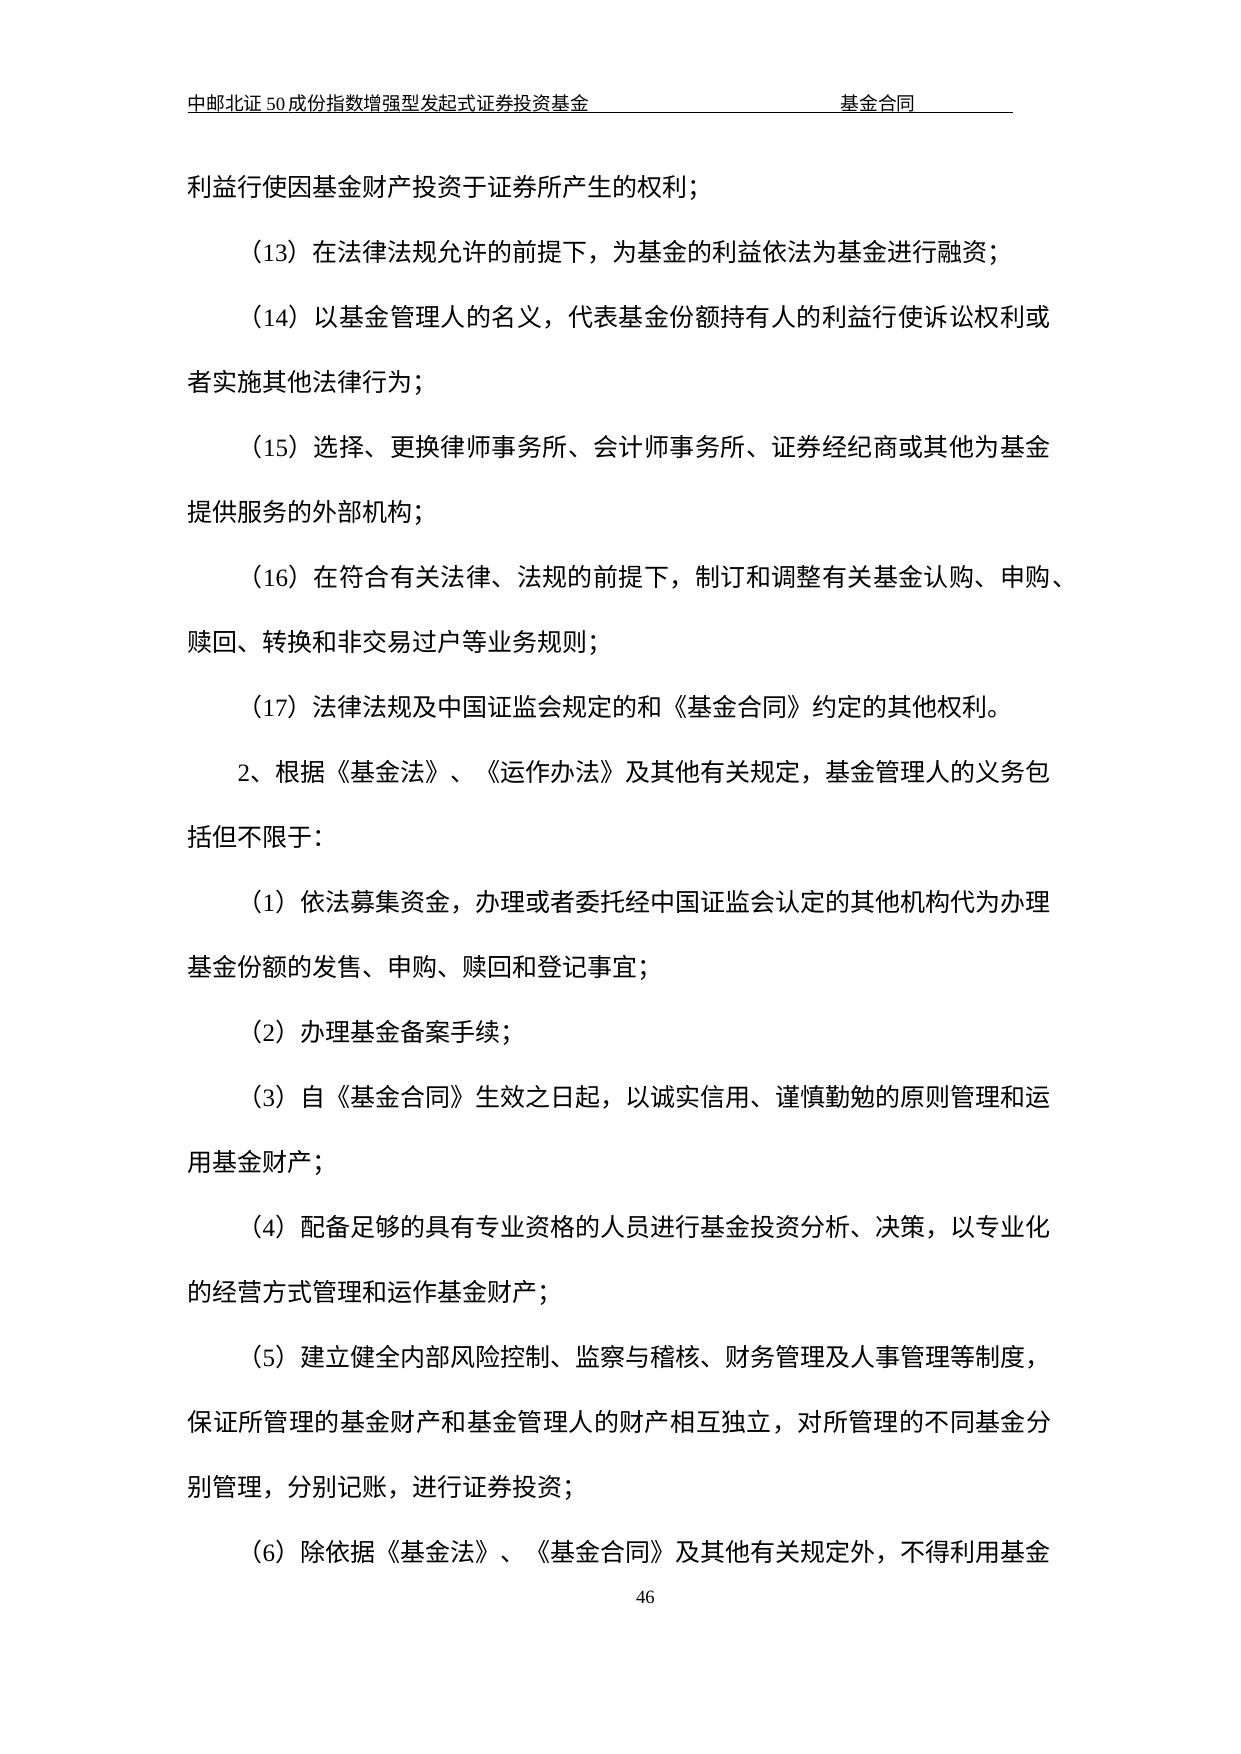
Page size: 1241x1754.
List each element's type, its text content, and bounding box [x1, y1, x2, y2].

text （13）在法律法规允许的前提下，为基金的利益依法为基金进行融资； [187, 218, 1053, 283]
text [187, 153, 1053, 218]
text 2、根据《基金法》、《运作办法》及其他有关规定，基金管理人的义务包括但不限于： [187, 738, 1053, 868]
text （3）自《基金合同》生效之日起，以诚实信用、谨慎勤勉的原则管理和运用基金财产； [187, 1063, 1053, 1193]
text （4）配备足够的具有专业资格的人员进行基金投资分析、决策，以专业化的经营方式管理和运作基金财产； [187, 1193, 1053, 1323]
text （16）在符合有关法律、法规的前提下，制订和调整有关基金认购、申购、赎回、转换和非交易过户等业务规则； [187, 543, 1053, 673]
text （5）建立健全内部风险控制、监察与稽核、财务管理及人事管理等制度，保证所管理的基金财产和基金管理人的财产相互独立，对所管理的不同基金分别管理，分别记账，进行证券投资； [187, 1323, 1053, 1518]
text （2）办理基金备案手续； [187, 998, 1053, 1063]
text （15）选择、更换律师事务所、会计师事务所、证券经纪商或其他为基金提供服务的外部机构； [187, 413, 1053, 543]
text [187, 1518, 1053, 1583]
text （14）以基金管理人的名义，代表基金份额持有人的利益行使诉讼权利或者实施其他法律行为； [187, 283, 1053, 413]
text （17）法律法规及中国证监会规定的和《基金合同》约定的其他权利。 [187, 673, 1053, 738]
text （1）依法募集资金，办理或者委托经中国证监会认定的其他机构代为办理基金份额的发售、申购、赎回和登记事宜； [187, 868, 1053, 998]
